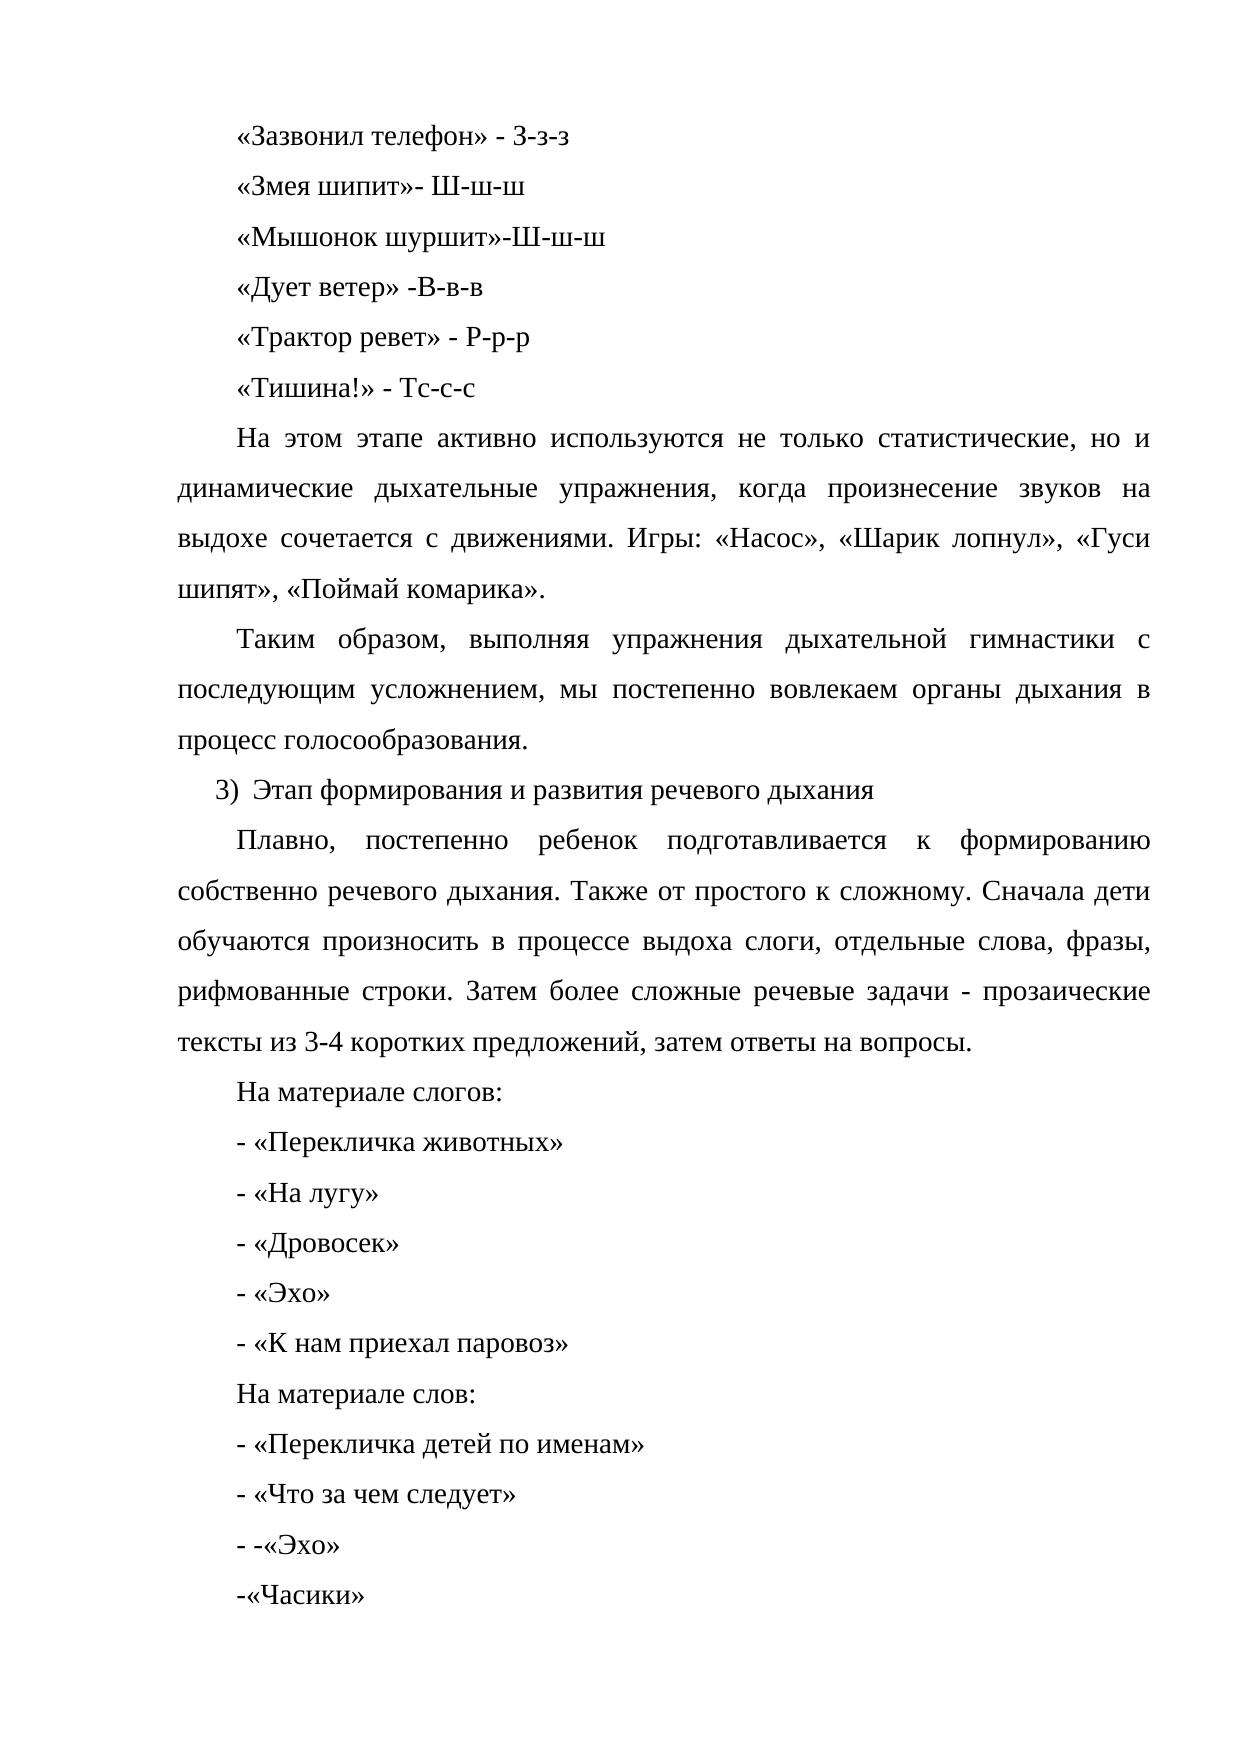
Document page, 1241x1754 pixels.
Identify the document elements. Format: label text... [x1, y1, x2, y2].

text «Дует ветер» -В-в-в [177, 269, 1152, 303]
text - «Перекличка животных» [177, 1124, 1152, 1158]
text «Зазвонил телефон» - З-з-з [177, 118, 1152, 152]
text - «Перекличка детей по именам» [177, 1426, 1152, 1460]
text «Трактор ревет» - Р-р-р [177, 319, 1152, 353]
text - «К нам приехал паровоз» [177, 1326, 1152, 1359]
text -«Часики» [177, 1577, 1152, 1611]
list Этап формирования и развития речевого дыхания [215, 772, 1152, 806]
text На материале слогов: [177, 1074, 1152, 1108]
text «Змея шипит»- Ш-ш-ш [177, 168, 1152, 202]
text «Тишина!» - Тс-с-с [177, 370, 1152, 403]
text - «Эхо» [177, 1275, 1152, 1309]
text Плавно, постепенно ребенок подготавливается к формированию собственно речевого дыхания. Также от простого к сложному. Сначала дети обучаются произносить в процессе выдоха слоги, отдельные слова, фразы, рифмованные строки. Затем более сложные речевые задачи - прозаические тексты из 3-4 коротких предложений, затем ответы на вопросы. [177, 822, 1152, 1057]
text - -«Эхо» [177, 1527, 1152, 1560]
text - «Дровосек» [177, 1225, 1152, 1258]
text - «Что за чем следует» [177, 1477, 1152, 1510]
text На этом этапе активно используются не только статистические, но и динамические дыхательные упражнения, когда произнесение звуков на выдохе сочетается с движениями. Игры: «Насос», «Шарик лопнул», «Гуси шипят», «Поймай комарика». [177, 420, 1152, 604]
text - «На лугу» [177, 1175, 1152, 1208]
text На материале слов: [177, 1376, 1152, 1409]
text Таким образом, выполняя упражнения дыхательной гимнастики с последующим усложнением, мы постепенно вовлекаем органы дыхания в процесс голосообразования. [177, 621, 1152, 755]
text «Мышонок шуршит»-Ш-ш-ш [177, 219, 1152, 252]
